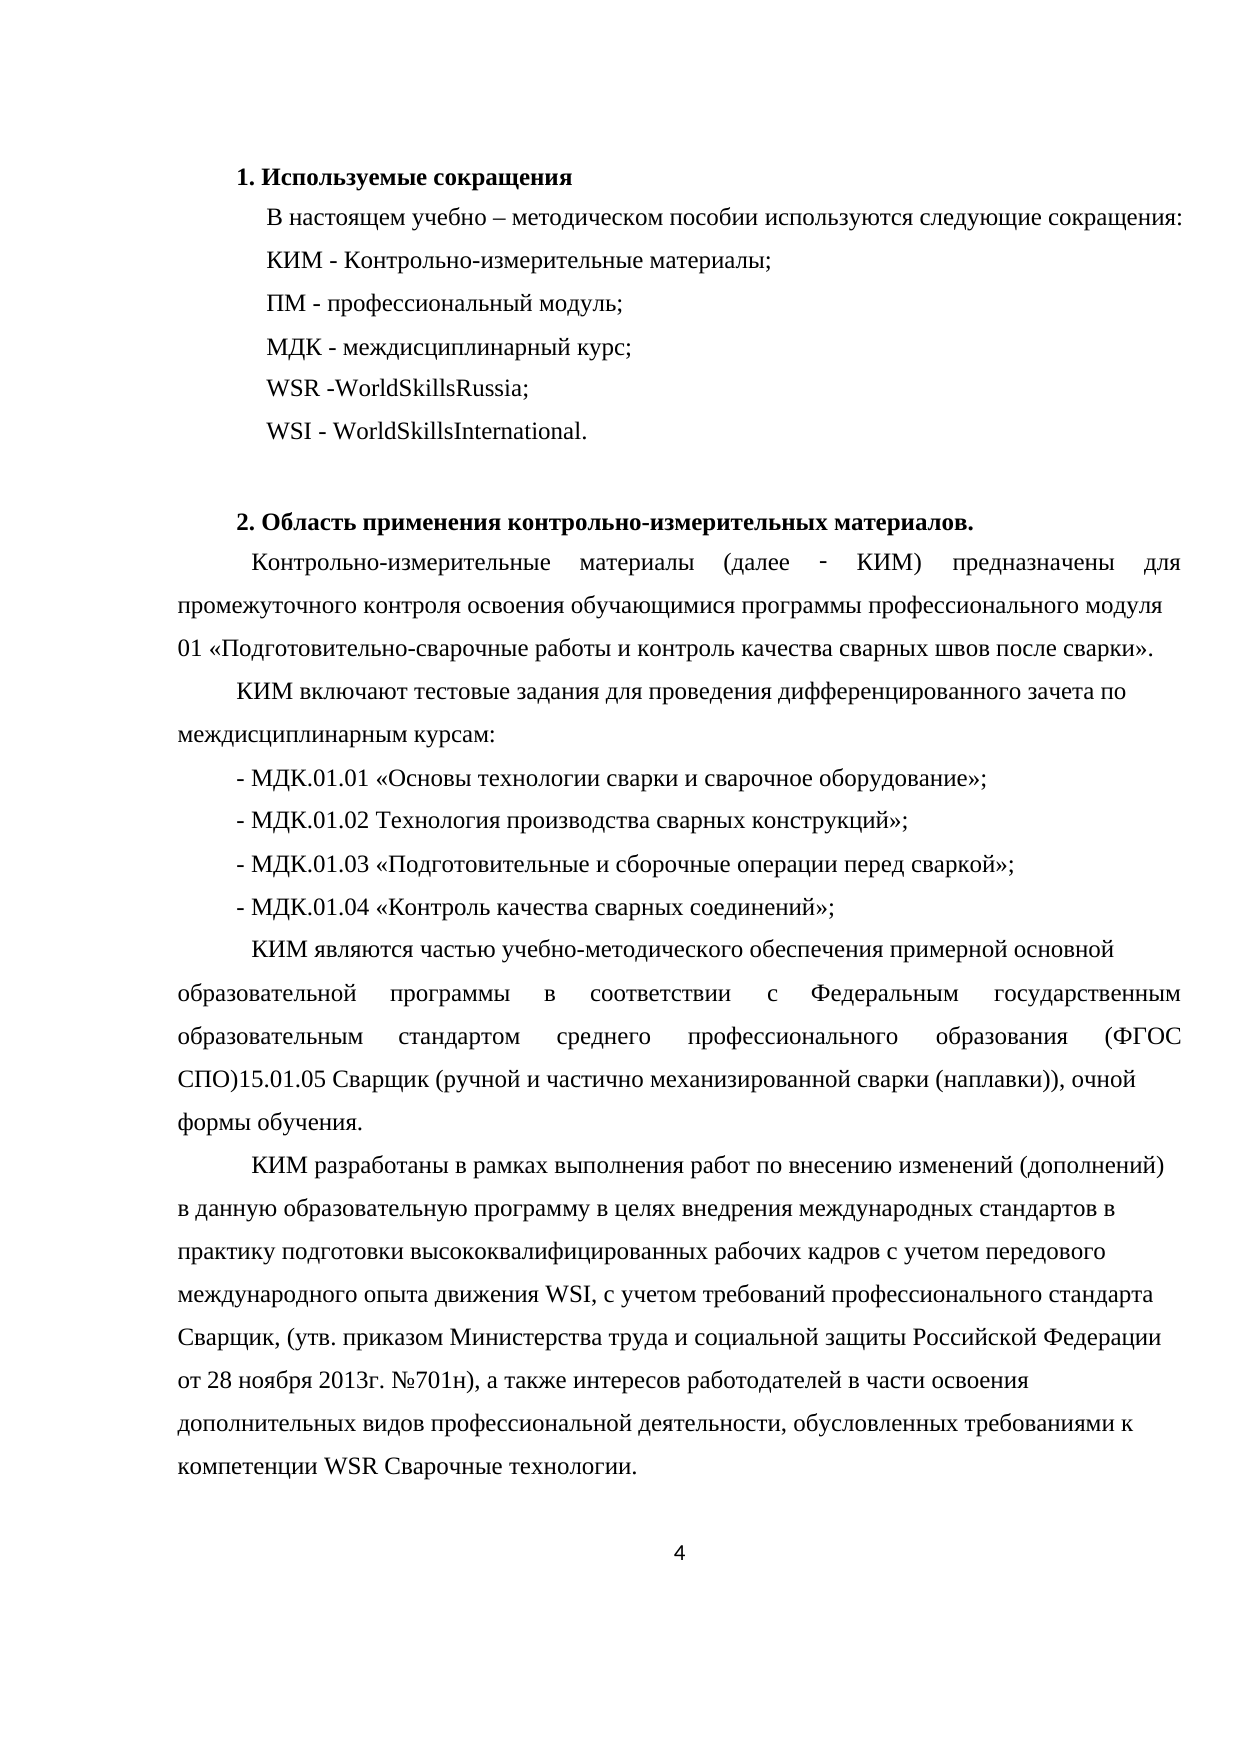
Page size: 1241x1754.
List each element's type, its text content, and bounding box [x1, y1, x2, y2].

text профессионального [688, 1010, 934, 1053]
text для [1144, 537, 1240, 579]
text Федеральным [811, 967, 993, 1010]
text 01 «Подготовительно-сварочные работы и контроль качества сварных швов после сварки». [177, 622, 1240, 665]
text образовательной [177, 967, 389, 1010]
text КИМ включают тестовые задания для проведения дифференцированного зачета по [236, 665, 1240, 708]
text в данную образовательную программу в целях внедрения международных стандартов в [177, 1182, 1240, 1225]
text 4 [673, 1537, 1240, 1566]
text - МДК.01.01 «Основы технологии сварки и сварочное оборудование»; [236, 751, 1240, 794]
text КИМ разработаны в рамках выполнения работ по внесению изменений (дополнений) [251, 1139, 1240, 1182]
text В настоящем учебно – методическом пособии используются следующие сокращения: [266, 192, 1240, 234]
text МДК - междисциплинарный курс; [266, 321, 1240, 364]
text 2. Область применения контрольно-измерительных материалов. [236, 503, 1240, 537]
text WSR -WorldSkillsRussia; [266, 364, 1240, 404]
text образовательным [177, 1010, 397, 1053]
text образования [936, 1010, 1103, 1053]
text международного опыта движения WSI, с учетом требований профессионального стандарта [177, 1268, 1240, 1311]
text СПО)15.01.05 Сварщик (ручной и частично механизированной сварки (наплавки)), очной [177, 1053, 1240, 1096]
text КИМ являются частью учебно-методического обеспечения примерной основной [251, 924, 1240, 967]
text КИМ - Контрольно-измерительные материалы; [266, 234, 1240, 278]
text промежуточного контроля освоения обучающимися программы профессионального модуля [177, 579, 1240, 622]
text программы [390, 967, 543, 1010]
text Сварщик, (утв. приказом Министерства труда и социальной защиты Российской Федерации [177, 1311, 1240, 1354]
text материалы [579, 537, 722, 579]
text - [819, 537, 855, 577]
text предназначены [952, 537, 1143, 579]
text - МДК.01.02 Технология производства сварных конструкций»; [236, 794, 1240, 837]
text (ФГОС [1104, 1010, 1240, 1053]
text соответствии [590, 967, 766, 1010]
text ПМ - профессиональный модуль; [266, 278, 1240, 321]
text в [544, 967, 589, 1010]
text (далее [723, 537, 818, 579]
text практику подготовки высококвалифицированных рабочих кадров с учетом передового [177, 1225, 1240, 1268]
text среднего [556, 1010, 687, 1053]
text WSI - WorldSkillsInternational. [266, 404, 1240, 448]
text компетенции WSR Сварочные технологии. [177, 1441, 1240, 1483]
text 1. Используемые сокращения [236, 159, 1240, 192]
text дополнительных видов профессиональной деятельности, обусловленных требованиями к [177, 1397, 1240, 1441]
text КИМ) [856, 537, 951, 579]
text формы обучения. [177, 1096, 1240, 1139]
text - МДК.01.03 «Подготовительные и сборочные операции перед сваркой»; [236, 837, 1240, 881]
text государственным [994, 967, 1240, 1010]
text - МДК.01.04 «Контроль качества сварных соединений»; [236, 881, 1240, 924]
text Контрольно-измерительные [251, 537, 578, 579]
text стандартом [398, 1010, 555, 1053]
text междисциплинарным курсам: [177, 708, 1240, 751]
text от 28 ноября 2013г. №701н), а также интересов работодателей в части освоения [177, 1354, 1240, 1397]
text с [767, 967, 809, 1010]
